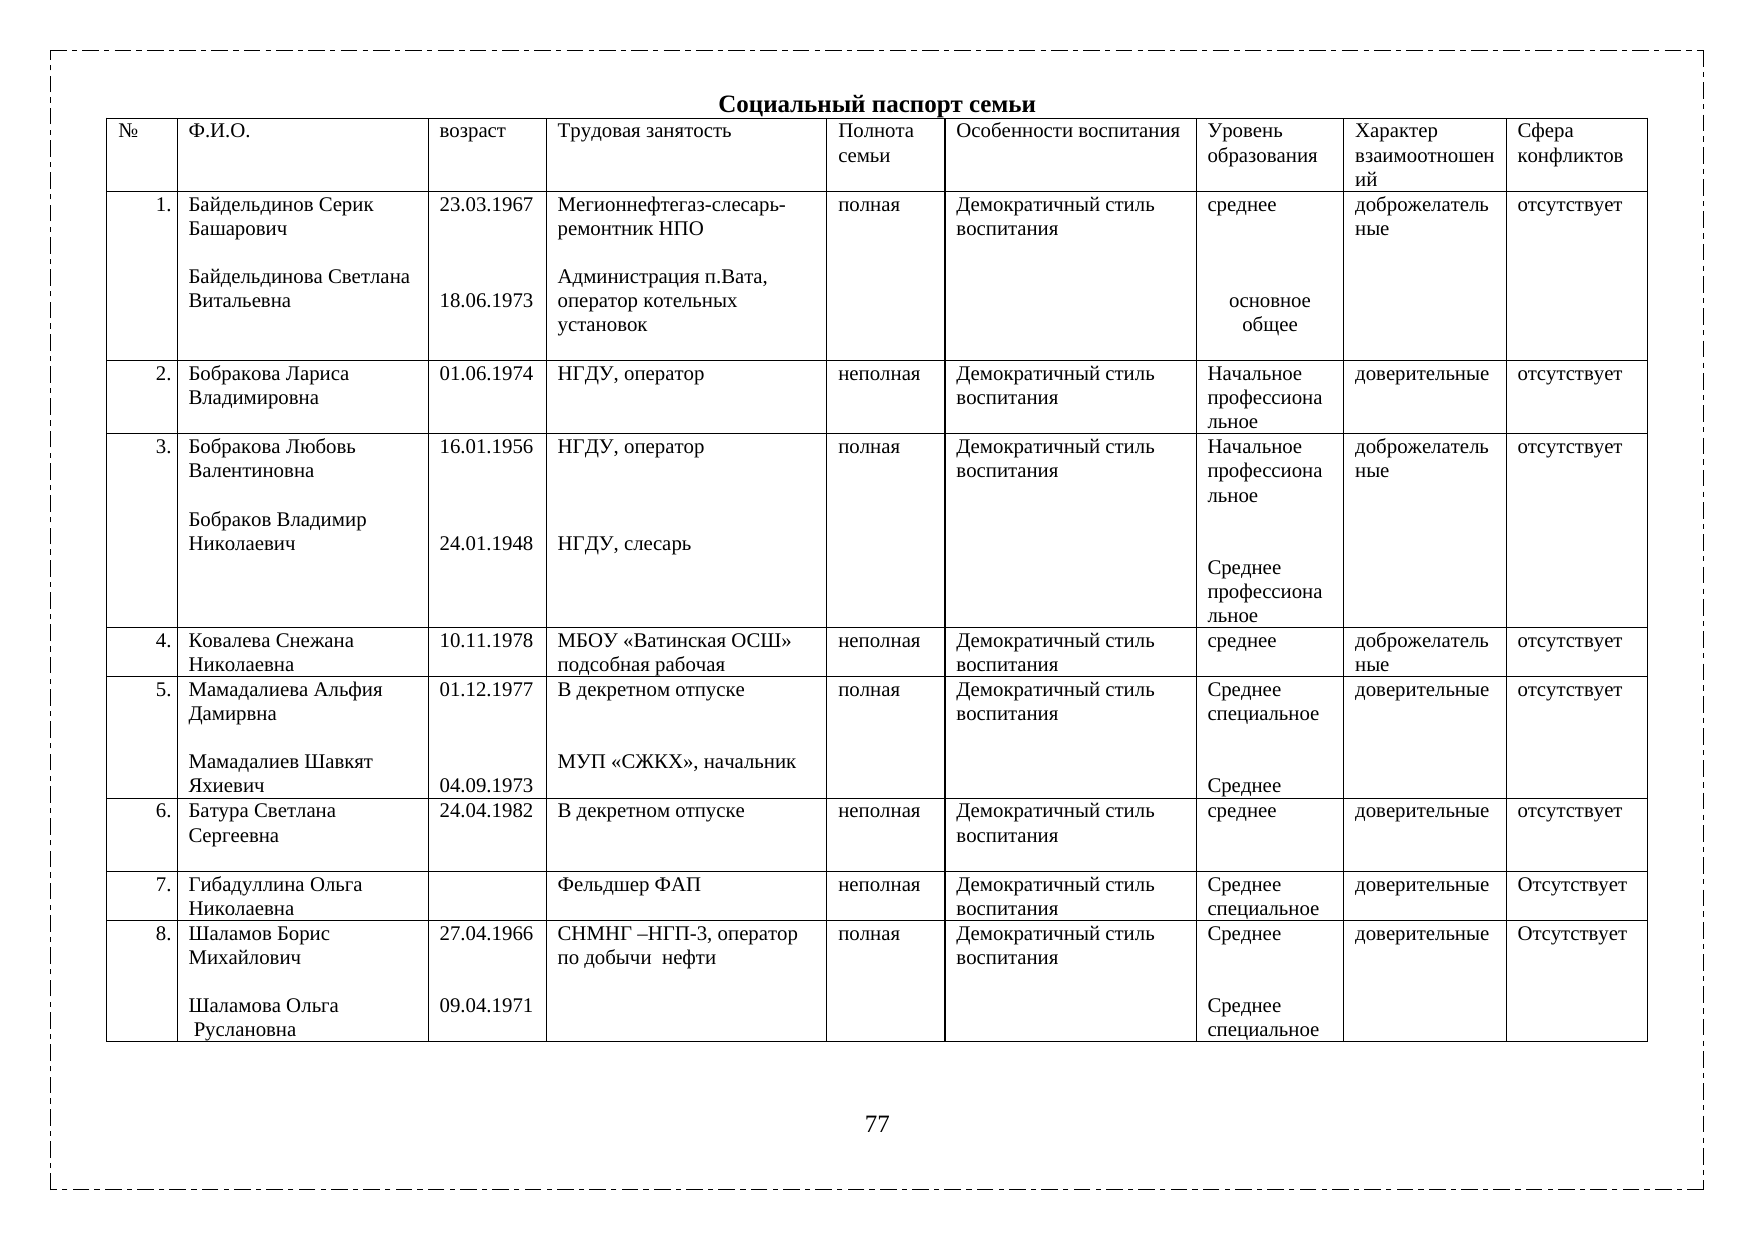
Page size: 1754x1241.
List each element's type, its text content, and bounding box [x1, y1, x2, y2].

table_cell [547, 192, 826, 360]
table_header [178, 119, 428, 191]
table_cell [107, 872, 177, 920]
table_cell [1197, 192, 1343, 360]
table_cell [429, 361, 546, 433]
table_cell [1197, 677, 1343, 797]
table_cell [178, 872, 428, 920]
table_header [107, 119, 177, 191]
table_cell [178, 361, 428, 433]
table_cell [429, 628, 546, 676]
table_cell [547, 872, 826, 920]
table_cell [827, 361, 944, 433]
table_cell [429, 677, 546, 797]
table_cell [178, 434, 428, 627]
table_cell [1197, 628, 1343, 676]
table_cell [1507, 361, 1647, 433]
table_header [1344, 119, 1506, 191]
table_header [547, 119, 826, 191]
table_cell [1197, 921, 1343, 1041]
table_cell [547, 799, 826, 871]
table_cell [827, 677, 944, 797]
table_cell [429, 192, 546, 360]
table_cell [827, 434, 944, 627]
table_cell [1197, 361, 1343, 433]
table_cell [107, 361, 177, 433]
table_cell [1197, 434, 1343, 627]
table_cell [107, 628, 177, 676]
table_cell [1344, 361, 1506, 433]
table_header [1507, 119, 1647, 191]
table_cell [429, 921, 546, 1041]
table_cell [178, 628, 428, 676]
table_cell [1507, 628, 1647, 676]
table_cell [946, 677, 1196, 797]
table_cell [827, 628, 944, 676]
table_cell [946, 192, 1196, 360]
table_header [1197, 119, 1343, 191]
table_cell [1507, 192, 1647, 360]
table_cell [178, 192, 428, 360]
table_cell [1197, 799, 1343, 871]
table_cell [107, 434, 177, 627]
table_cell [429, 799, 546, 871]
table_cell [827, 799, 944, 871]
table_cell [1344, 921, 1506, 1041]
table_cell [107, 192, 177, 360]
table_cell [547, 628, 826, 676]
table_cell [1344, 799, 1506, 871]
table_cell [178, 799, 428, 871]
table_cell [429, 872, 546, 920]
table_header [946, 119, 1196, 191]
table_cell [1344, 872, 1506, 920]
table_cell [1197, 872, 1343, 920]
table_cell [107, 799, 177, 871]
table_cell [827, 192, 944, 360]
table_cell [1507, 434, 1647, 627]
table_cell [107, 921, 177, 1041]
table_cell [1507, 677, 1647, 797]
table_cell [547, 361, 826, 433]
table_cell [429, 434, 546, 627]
text Социальный паспорт семьи [118, 89, 1636, 117]
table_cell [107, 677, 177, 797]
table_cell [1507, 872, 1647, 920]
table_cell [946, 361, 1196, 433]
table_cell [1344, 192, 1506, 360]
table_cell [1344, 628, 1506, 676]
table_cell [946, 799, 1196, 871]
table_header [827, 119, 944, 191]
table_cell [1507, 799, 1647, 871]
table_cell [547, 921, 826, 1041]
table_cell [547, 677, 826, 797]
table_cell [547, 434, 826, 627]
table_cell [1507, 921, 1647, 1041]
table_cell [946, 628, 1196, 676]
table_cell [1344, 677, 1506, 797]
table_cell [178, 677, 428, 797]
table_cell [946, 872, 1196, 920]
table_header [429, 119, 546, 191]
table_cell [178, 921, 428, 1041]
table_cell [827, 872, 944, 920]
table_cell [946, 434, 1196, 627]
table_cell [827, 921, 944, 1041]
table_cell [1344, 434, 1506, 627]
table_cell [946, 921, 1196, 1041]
